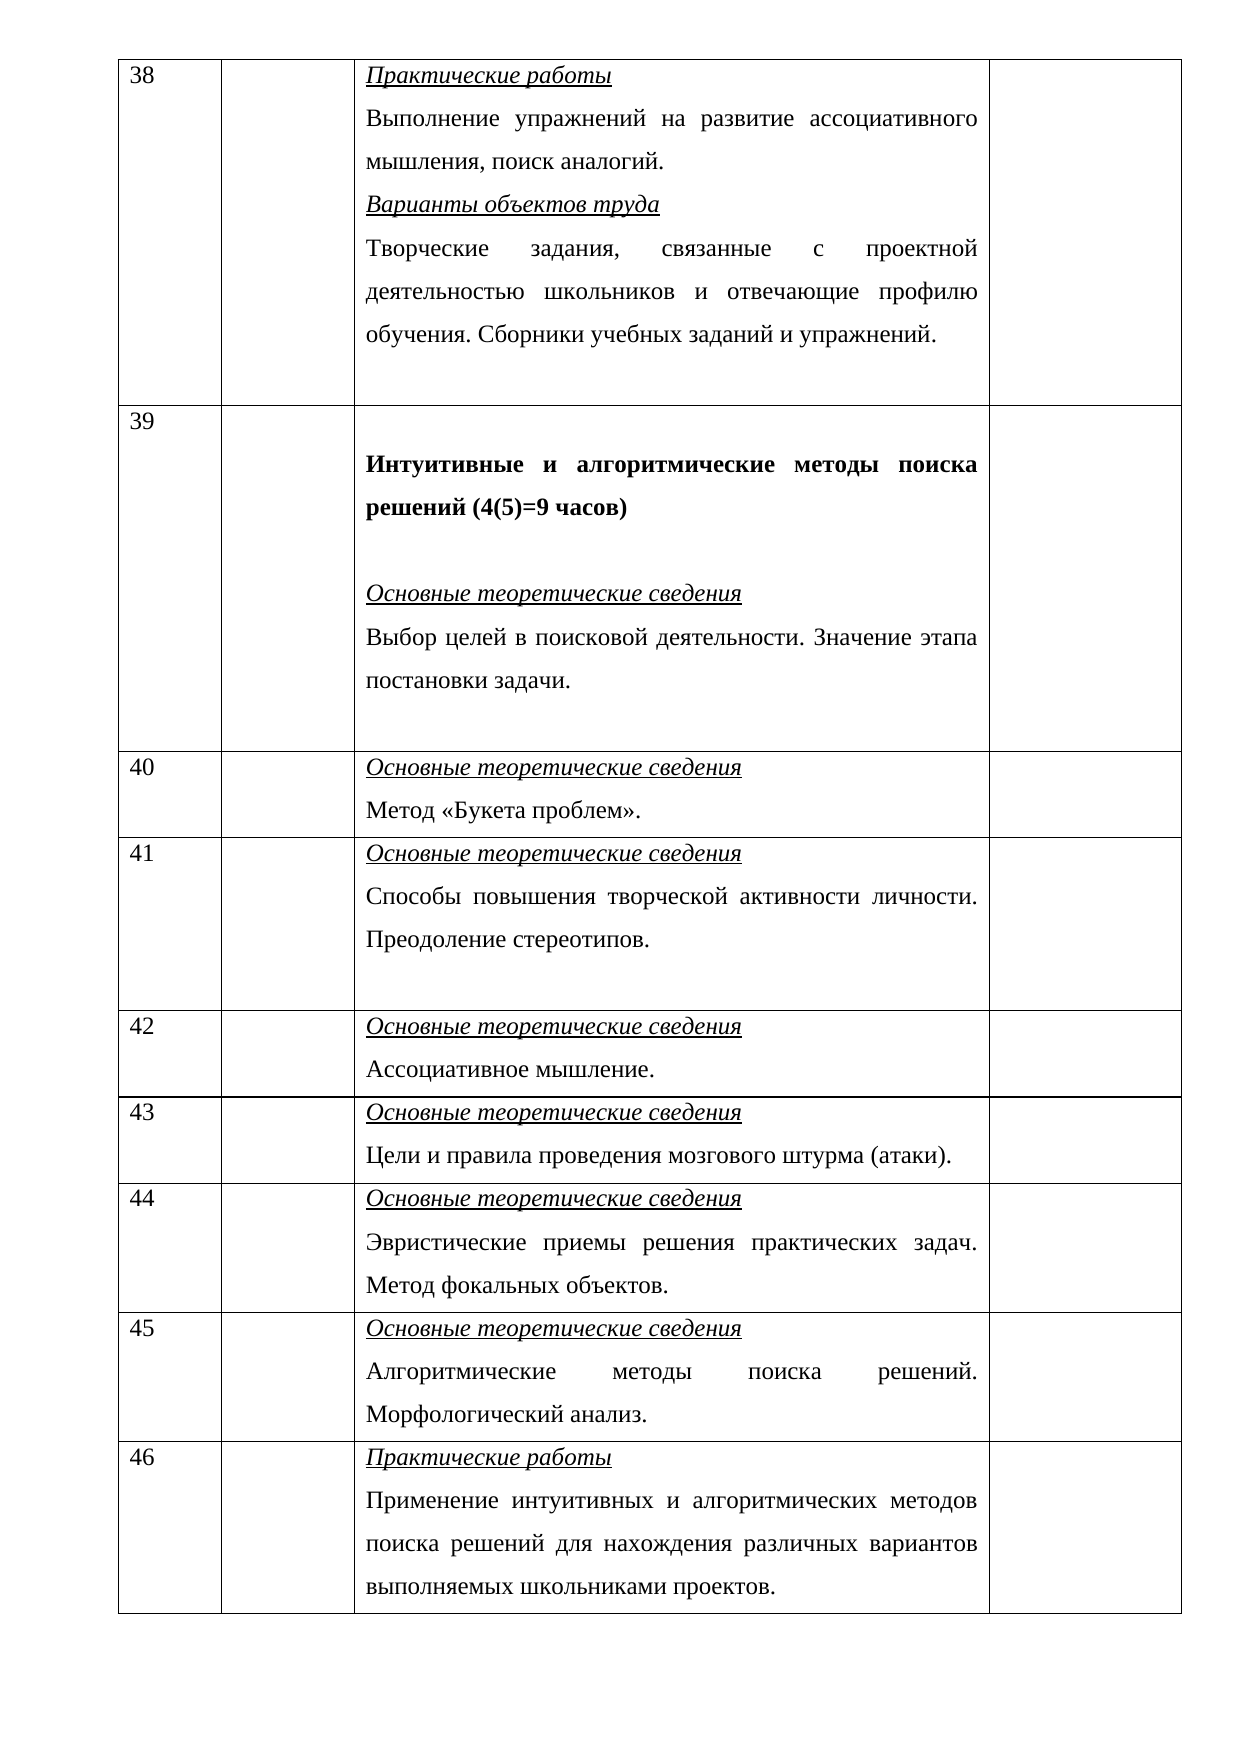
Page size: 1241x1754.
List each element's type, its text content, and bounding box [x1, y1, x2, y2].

table_cell Основные теоретические сведения Метод «Букета проблем». [355, 752, 989, 837]
table_cell [990, 60, 1181, 405]
table_cell 45 [119, 1313, 221, 1441]
table_cell [222, 752, 354, 837]
table_cell Основные теоретические сведения Ассоциативное мышление. [355, 1011, 989, 1096]
table_cell [222, 1184, 354, 1312]
table_cell Интуитивные и алгоритмические методы поиска решений (4(5)=9 часов) Основные теоретические сведения Выбор целей в поисковой деятельности. Значение этапа постановки задачи. [355, 406, 989, 751]
table_cell [222, 406, 354, 751]
table_cell [990, 1098, 1181, 1182]
table_cell 44 [119, 1184, 221, 1312]
table_cell 41 [119, 838, 221, 1010]
table_cell [990, 1313, 1181, 1441]
table_cell [222, 1313, 354, 1441]
table_cell [222, 838, 354, 1010]
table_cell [355, 1442, 989, 1613]
table_cell 43 [119, 1098, 221, 1182]
table_cell [222, 60, 354, 405]
table_cell [222, 1098, 354, 1182]
table_cell Практические работы Выполнение упражнений на развитие ассоциативного мышления, поиск аналогий. Варианты объектов труда Творческие задания, связанные с проектной деятельностью школьников и отвечающие профилю обучения. Сборники учебных заданий и упражнений. [355, 60, 989, 405]
table_cell 38 [119, 60, 221, 405]
table_cell 42 [119, 1011, 221, 1096]
table_cell [990, 406, 1181, 751]
table_cell [222, 1011, 354, 1096]
table_cell [990, 838, 1181, 1010]
table_cell Основные теоретические сведения Цели и правила проведения мозгового штурма (атаки). [355, 1098, 989, 1182]
table_cell 46 [119, 1442, 221, 1613]
table_cell [990, 1011, 1181, 1096]
table_cell [990, 1442, 1181, 1613]
table_cell 39 [119, 406, 221, 751]
table_cell [990, 1184, 1181, 1312]
table_cell Основные теоретические сведения Алгоритмические методы поиска решений. Морфологический анализ. [355, 1313, 989, 1441]
table_cell Основные теоретические сведения Эвристические приемы решения практических задач. Метод фокальных объектов. [355, 1184, 989, 1312]
table_cell Основные теоретические сведения Способы повышения творческой активности личности. Преодоление стереотипов. [355, 838, 989, 1010]
table_cell [222, 1442, 354, 1613]
table_cell 40 [119, 752, 221, 837]
table_cell [990, 752, 1181, 837]
